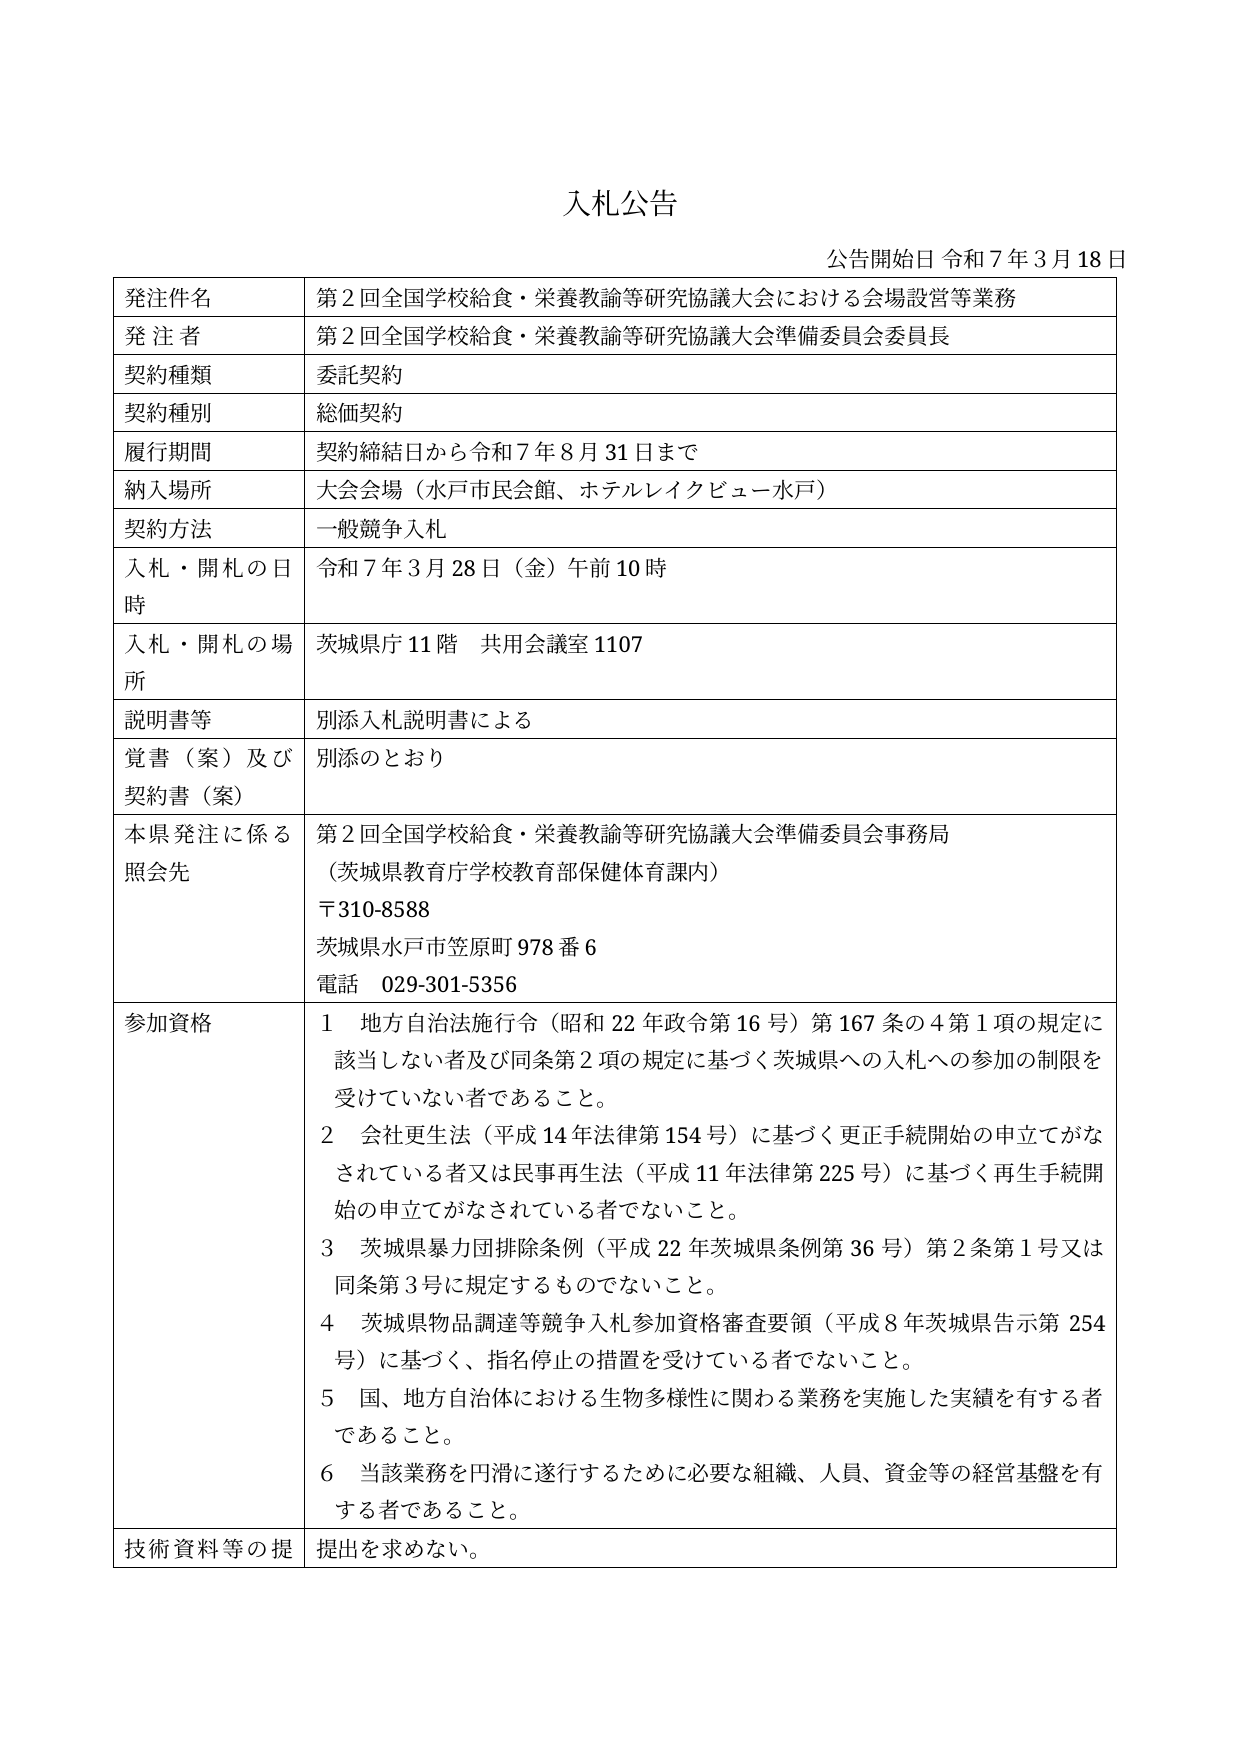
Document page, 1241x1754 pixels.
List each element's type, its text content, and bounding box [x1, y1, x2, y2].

table_cell 契約締結日から令和７年８月31日まで [305, 432, 1116, 470]
table_cell 一般競争入札 [305, 509, 1116, 547]
table_cell 提出を求めない。 [305, 1529, 1116, 1567]
table_cell 参加資格 [114, 1003, 304, 1528]
table_cell 入札・開札の場所 [114, 624, 304, 699]
table_cell 別添入札説明書による [305, 700, 1116, 737]
table_header 発注件名 [114, 278, 304, 316]
table_cell 入札・開札の日時 [114, 548, 304, 623]
table_cell 契約種別 [114, 394, 304, 431]
table_cell 令和７年３月28日（金）午前10時 [305, 548, 1116, 623]
table_cell １ 地方自治法施行令（昭和22 年政令第16 号）第167 条の４第１項の規定に該当しない者及び同条第２項の規定に基づく茨城県への入札への参加の制限を受けていない者であること。 ２ 会社更生法（平成14年法律第154号）に基づく更正手続開始の申立てがなされている者又は民事再生法（平成11年法律第225号）に基づく再生手続開始の申立てがなされている者でないこと。 ３ 茨城県暴力団排除条例（平成22 年茨城県条例第36 号）第２条第１号又は同条第３号に規定するものでないこと。 ４ 茨城県物品調達等競争入札参加資格審査要領（平成８年茨城県告示第254 号）に基づく、指名停止の措置を受けている者でないこと。 ５ 国、地方自治体における生物多様性に関わる業務を実施した実績を有する者であること。 ６ 当該業務を円滑に遂行するために必要な組織、人員、資金等の経営基盤を有する者であること。 [305, 1003, 1116, 1528]
table_cell 契約種類 [114, 355, 304, 393]
text 公告開始日 令和７年３月18日 [112, 239, 1128, 277]
table_cell 第２回全国学校給食・栄養教諭等研究協議大会準備委員会事務局 （茨城県教育庁学校教育部保健体育課内） 〒310-8588 茨城県水戸市笠原町978番6 電話 029-301-5356 [305, 815, 1116, 1002]
table_cell 別添のとおり [305, 739, 1116, 813]
text 入札公告 [112, 164, 1128, 239]
table_header 第２回全国学校給食・栄養教諭等研究協議大会における会場設営等業務 [305, 278, 1116, 316]
table_cell 履行期間 [114, 432, 304, 470]
table_cell 大会会場（水戸市民会館、ホテルレイクビュー水戸） [305, 471, 1116, 508]
table_cell 説明書等 [114, 700, 304, 737]
table_cell 茨城県庁11階 共用会議室1107 [305, 624, 1116, 699]
table_cell 総価契約 [305, 394, 1116, 431]
table_cell 本県発注に係る照会先 [114, 815, 304, 1002]
table_cell 技術資料等の提出内容 [114, 1529, 304, 1567]
table_cell 委託契約 [305, 355, 1116, 393]
table_cell 納入場所 [114, 471, 304, 508]
table_cell 第２回全国学校給食・栄養教諭等研究協議大会準備委員会委員長 [305, 317, 1116, 354]
table_cell 契約方法 [114, 509, 304, 547]
table_cell 発 注 者 [114, 317, 304, 354]
table_cell 覚書（案）及び 契約書（案） [114, 739, 304, 813]
